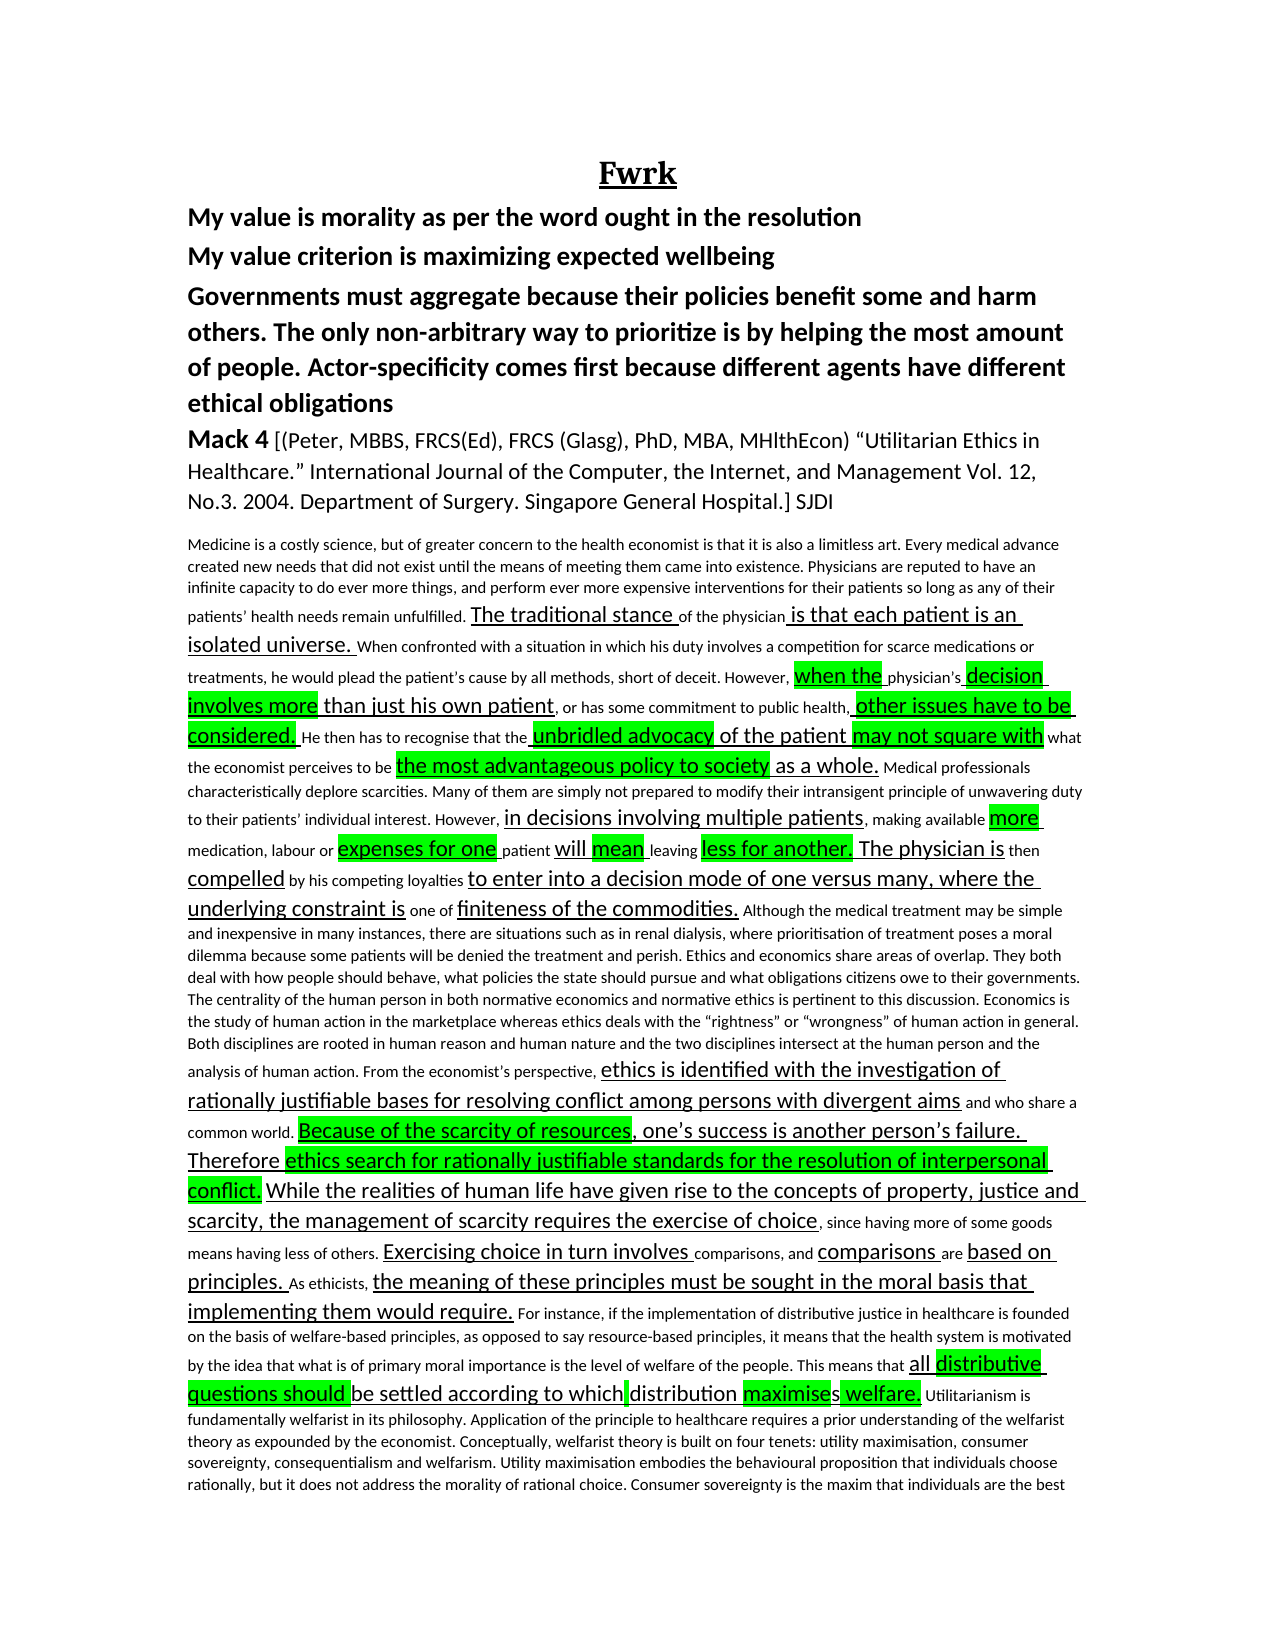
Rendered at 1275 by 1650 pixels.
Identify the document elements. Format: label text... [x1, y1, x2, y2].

subtitle Governments must aggregate because their policies benefit some and harm others. The only non-arbitrary way to prioritize is by helping the most amount of people. Actor-specificity comes first because different agents have different ethical obligations [187, 279, 1087, 419]
subtitle Fwrk [187, 154, 1087, 192]
subtitle My value criterion is maximizing expected wellbeing [187, 239, 1087, 272]
text Mack 4 [(Peter, MBBS, FRCS(Ed), FRCS (Glasg), PhD, MBA, MHlthEcon) “Utilitarian Ethics in Healthcare.” International Journal of the Computer, the Internet, and Management Vol. 12, No.3. 2004. Department of Surgery. Singapore General Hospital.] SJDI [187, 422, 1087, 515]
subtitle My value is morality as per the word ought in the resolution [187, 200, 1087, 233]
